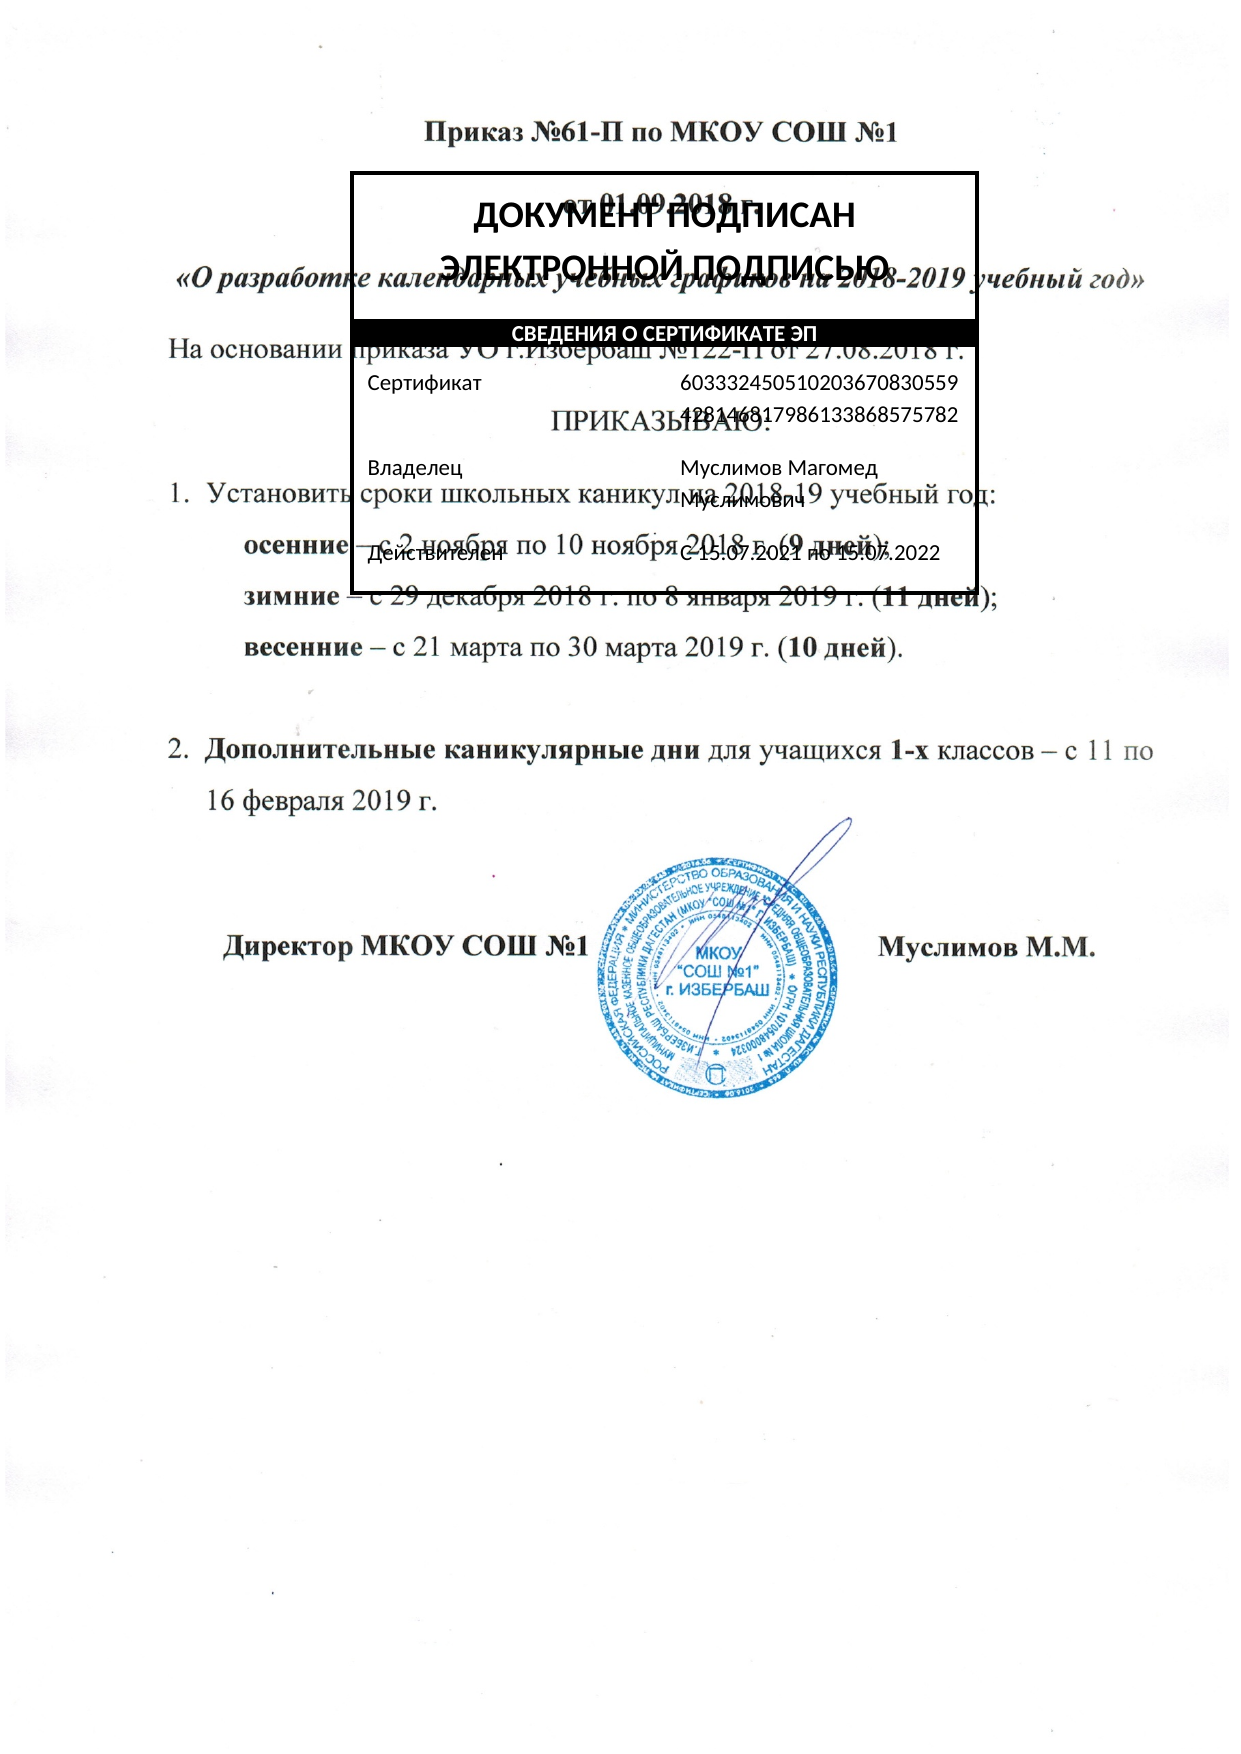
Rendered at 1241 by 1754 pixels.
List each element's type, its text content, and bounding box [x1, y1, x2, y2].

picture [5, 2, 1229, 1749]
table_cell Сертификат [354, 368, 664, 453]
table_cell Муслимов Магомед Муслимович [664, 453, 975, 538]
table_cell СВЕДЕНИЯ О СЕРТИФИКАТЕ ЭП [354, 347, 975, 368]
table_cell Владелец [354, 453, 664, 538]
table_cell Действителен [354, 538, 664, 591]
table_cell С 15.07.2021 по 15.07.2022 [664, 538, 975, 591]
table_cell 603332450510203670830559428146817986133868575782 [664, 368, 975, 453]
table_header ДОКУМЕНТ ПОДПИСАН ЭЛЕКТРОННОЙ ПОДПИСЬЮ [354, 175, 975, 314]
